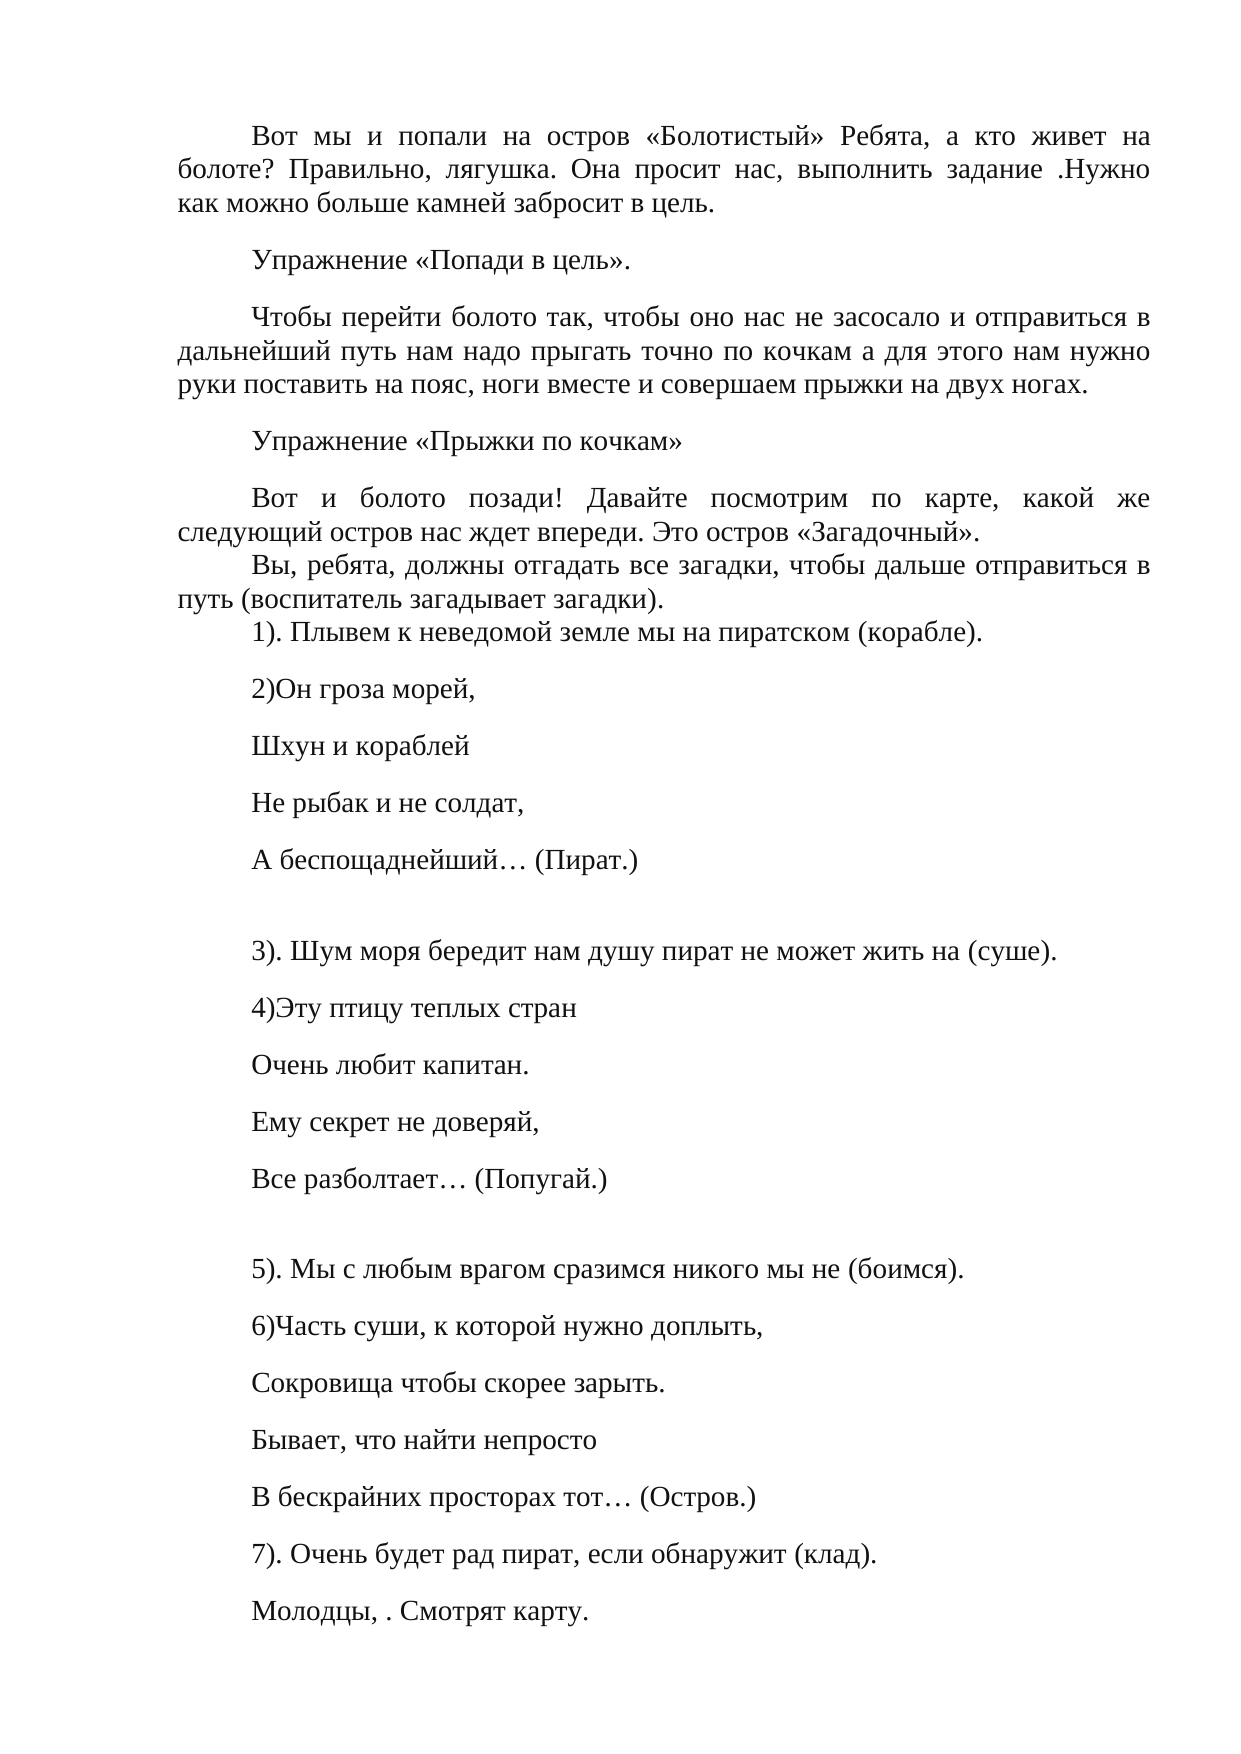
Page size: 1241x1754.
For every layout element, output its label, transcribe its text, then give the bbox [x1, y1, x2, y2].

text Ему секрет не доверяй, [177, 1104, 1152, 1137]
text Все разболтает… (Попугай.) [177, 1161, 1152, 1194]
text Чтобы перейти болото так, чтобы оно нас не засосало и отправиться в дальнейший путь нам надо прыгать точно по кочкам а для этого нам нужно руки поставить на пояс, ноги вместе и совершаем прыжки на двух ногах. [177, 299, 1152, 400]
text Бывает, что найти непросто [177, 1422, 1152, 1456]
text Шхун и кораблей [177, 728, 1152, 762]
text 1). Плывем к неведомой земле мы на пиратском (корабле). [177, 614, 1152, 648]
text Упражнение «Попади в цель». [177, 242, 1152, 276]
text Вы, ребята, должны отгадать все загадки, чтобы дальше отправиться в путь (воспитатель загадывает загадки). [177, 547, 1152, 614]
text 2)Он гроза морей, [177, 671, 1152, 705]
text Не рыбак и не солдат, [177, 785, 1152, 819]
text 6)Часть суши, к которой нужно доплыть, [177, 1308, 1152, 1342]
text 5). Мы с любым врагом сразимся никого мы не (боимся). [177, 1251, 1152, 1285]
text А беспощаднейший… (Пират.) [177, 842, 1152, 876]
text В бескрайних просторах тот… (Остров.) [177, 1479, 1152, 1513]
text Молодцы, . Смотрят карту. [177, 1593, 1152, 1627]
text 4)Эту птицу теплых стран [177, 990, 1152, 1023]
text Вот и болото позади! Давайте посмотрим по карте, какой же следующий остров нас ждет впереди. Это остров «Загадочный». [177, 480, 1152, 547]
text Упражнение «Прыжки по кочкам» [177, 423, 1152, 457]
text 7). Очень будет рад пират, если обнаружит (клад). [177, 1536, 1152, 1570]
text 3). Шум моря бередит нам душу пират не может жить на (суше). [177, 933, 1152, 966]
text Вот мы и попали на остров «Болотистый» Ребята, а кто живет на болоте? Правильно, лягушка. Она просит нас, выполнить задание .Нужно как можно больше камней забросит в цель. [177, 118, 1152, 219]
text Сокровища чтобы скорее зарыть. [177, 1365, 1152, 1399]
text Очень любит капитан. [177, 1047, 1152, 1080]
